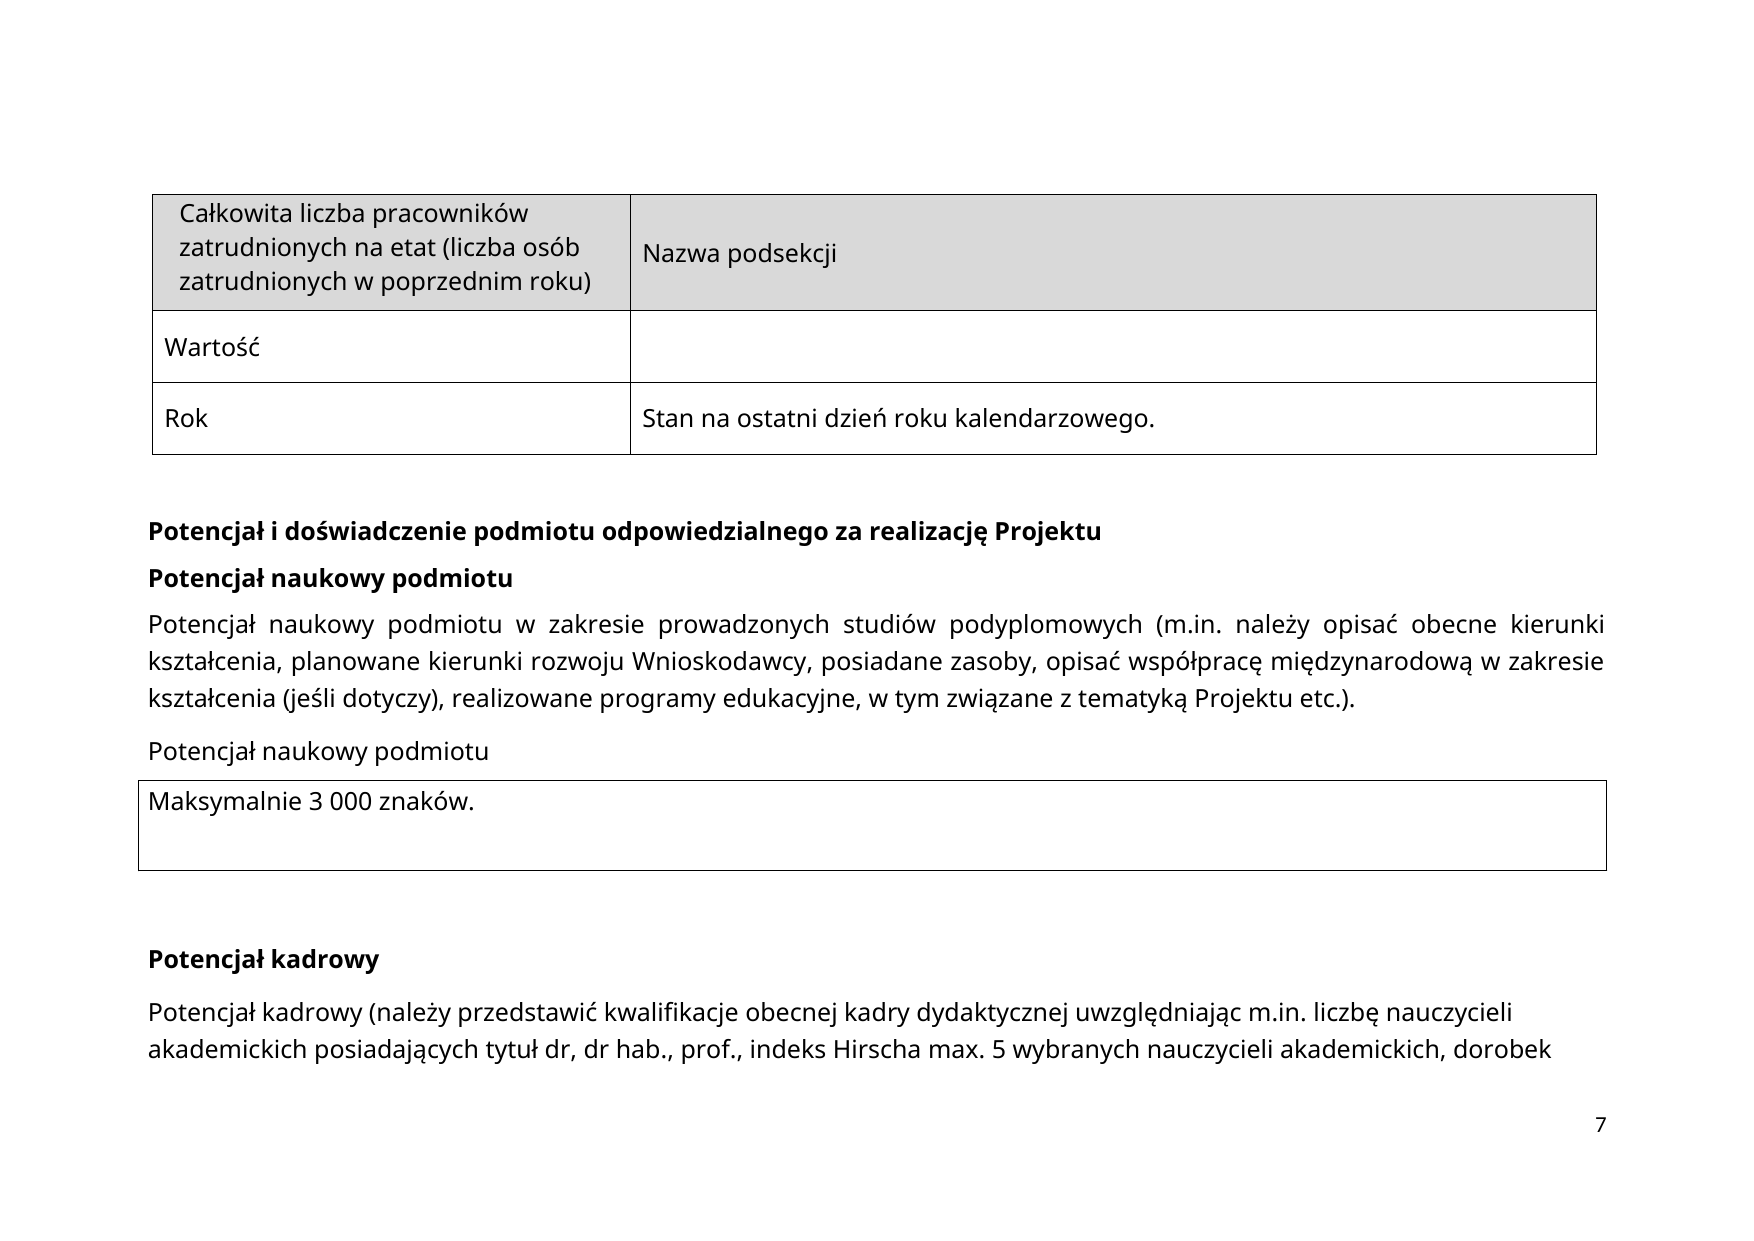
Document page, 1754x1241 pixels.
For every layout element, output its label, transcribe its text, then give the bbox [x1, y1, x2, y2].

text Potencjał kadrowy [148, 942, 1606, 976]
table_cell Wartość [153, 311, 630, 382]
table_header Całkowita liczba pracowników zatrudnionych na etat (liczba osób zatrudnionych w poprzednim roku) [153, 195, 630, 310]
text Potencjał naukowy podmiotu w zakresie prowadzonych studiów podyplomowych (m.in. należy opisać obecne kierunki kształcenia, planowane kierunki rozwoju Wnioskodawcy, posiadane zasoby, opisać współpracę międzynarodową w zakresie kształcenia (jeśli dotyczy), realizowane programy edukacyjne, w tym związane z tematyką Projektu etc.). [148, 607, 1606, 714]
table_header Nazwa podsekcji [631, 195, 1596, 310]
table_cell [631, 311, 1596, 382]
text Potencjał naukowy podmiotu [148, 734, 1606, 768]
text Potencjał naukowy podmiotu [148, 560, 1606, 594]
text Maksymalnie 3 000 znaków. [139, 781, 1606, 818]
table_cell Stan na ostatni dzień roku kalendarzowego. [631, 383, 1596, 454]
table_cell Rok [153, 383, 630, 454]
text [148, 995, 1606, 1066]
text Potencjał i doświadczenie podmiotu odpowiedzialnego za realizację Projektu [148, 514, 1606, 548]
